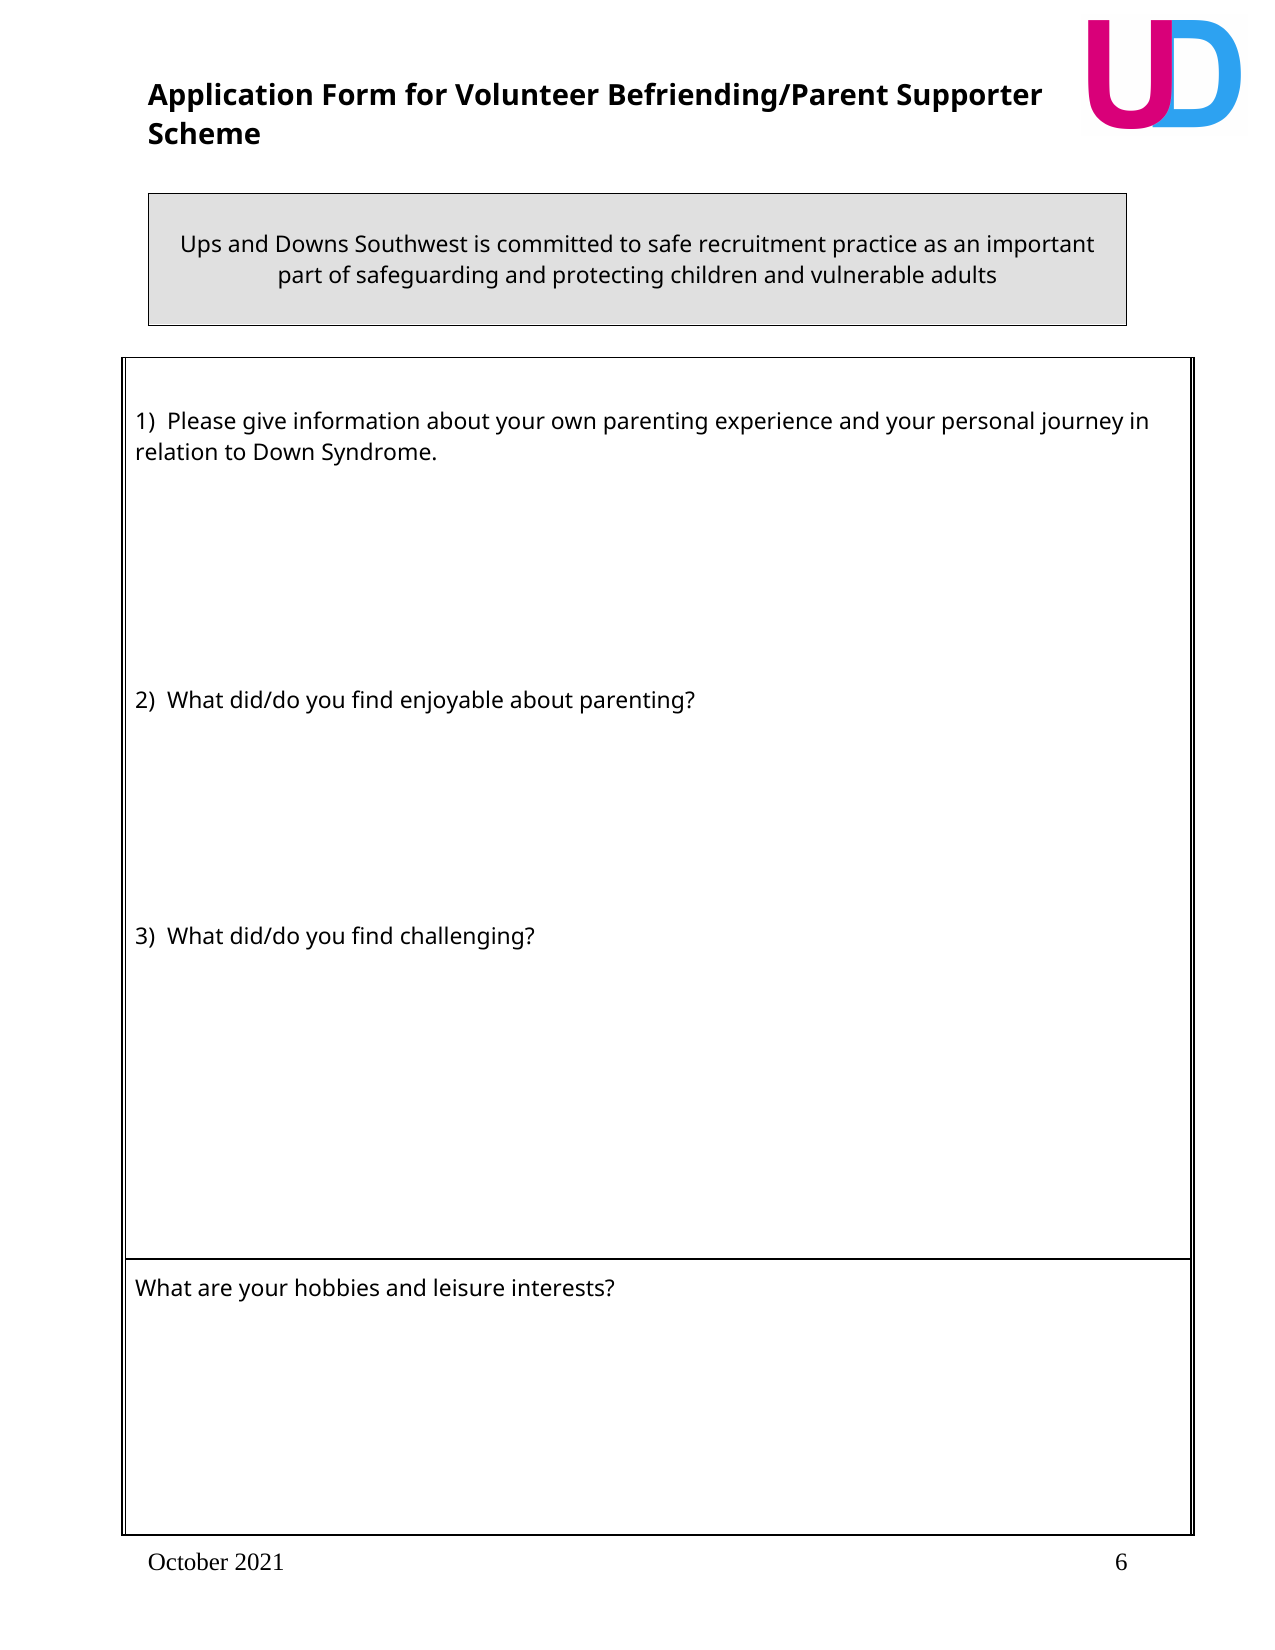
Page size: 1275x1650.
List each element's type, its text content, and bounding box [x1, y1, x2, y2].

table_cell What are your hobbies and leisure interests? [126, 1260, 1190, 1534]
table_cell 1) Please give information about your own parenting experience and your personal journey in relation to Down Syndrome. 2) What did/do you find enjoyable about parenting? 3) What did/do you find challenging? [126, 358, 1190, 1258]
picture [1081, 14, 1248, 136]
